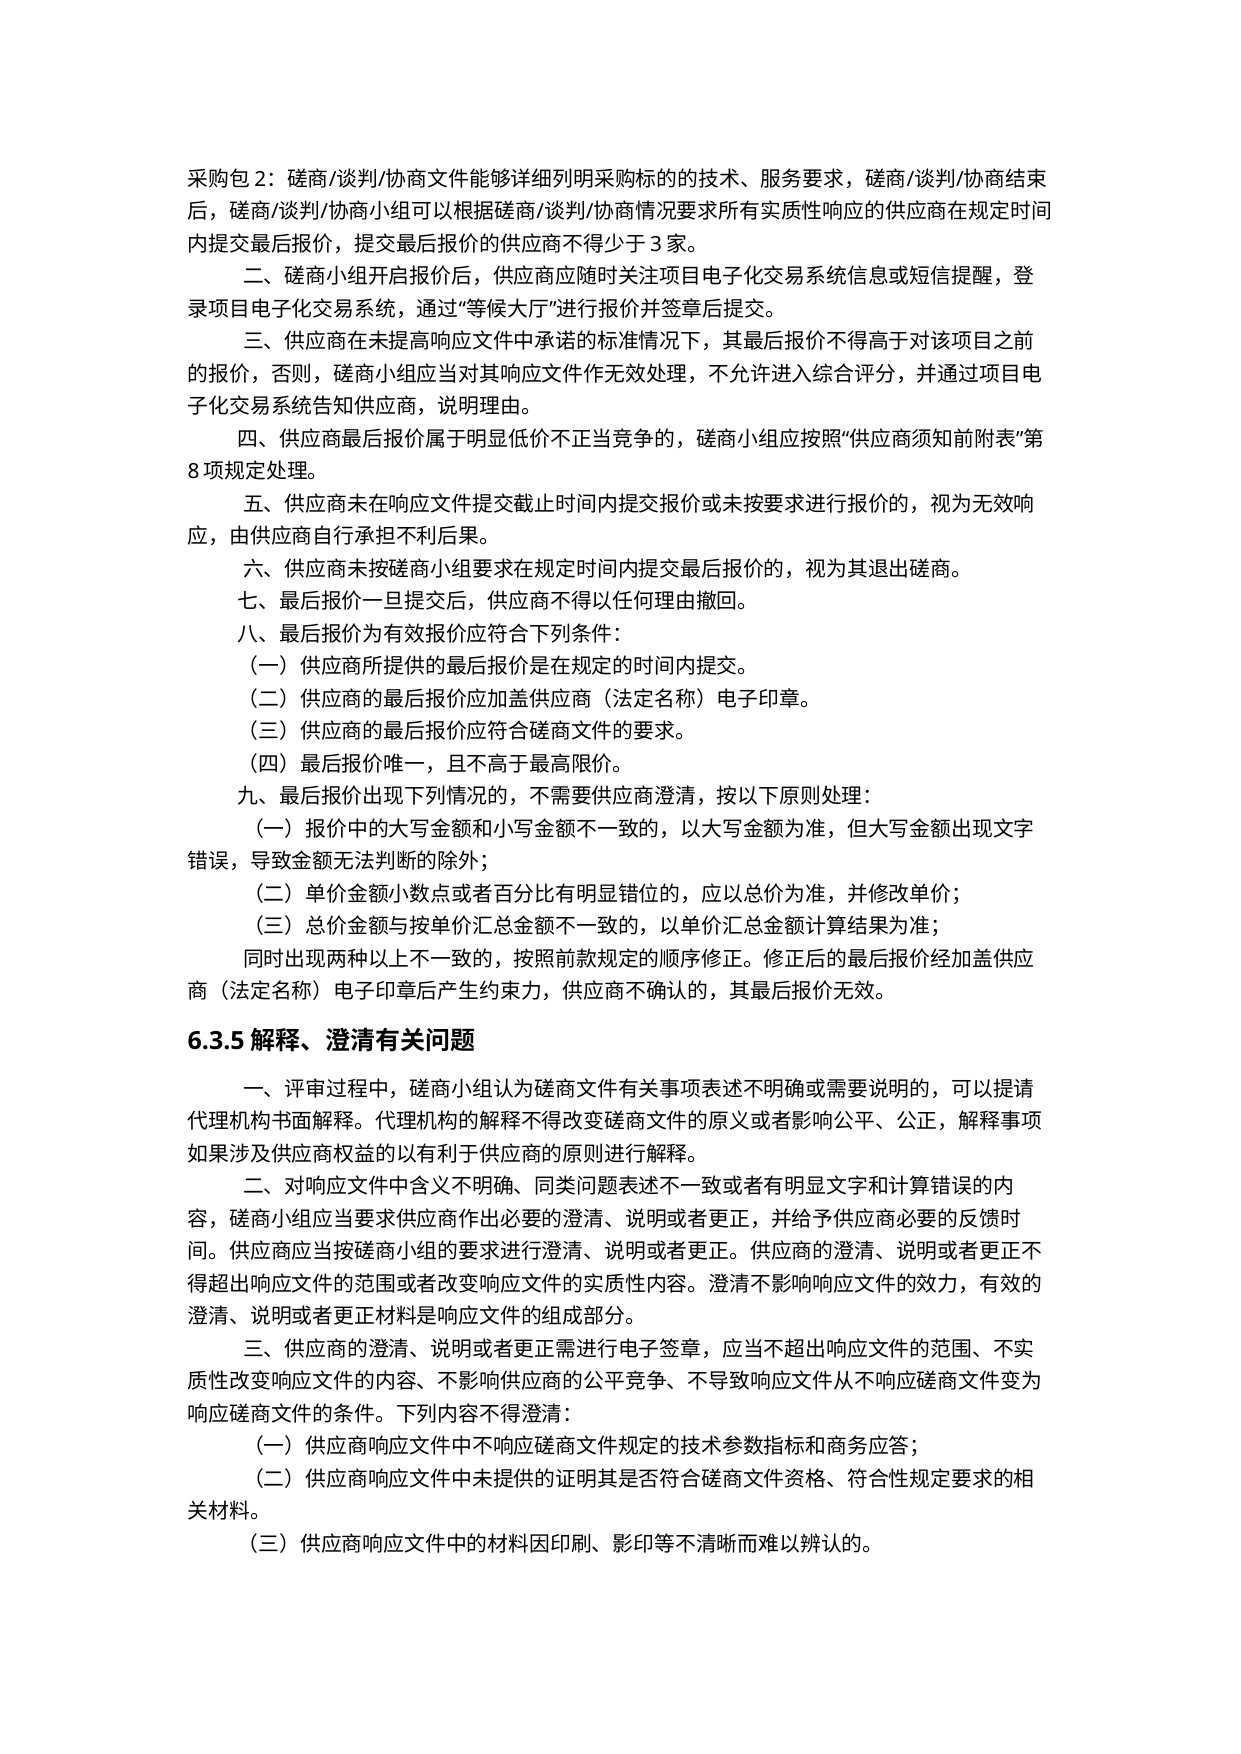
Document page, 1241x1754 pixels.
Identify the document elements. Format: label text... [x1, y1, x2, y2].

text （一）供应商响应文件中不响应磋商文件规定的技术参数指标和商务应答； [187, 1429, 1053, 1462]
text 七、最后报价一旦提交后，供应商不得以任何理由撤回。 [187, 584, 1053, 617]
text 采购包2：磋商/谈判/协商文件能够详细列明采购标的的技术、服务要求，磋商/谈判/协商结束后，磋商/谈判/协商小组可以根据磋商/谈判/协商情况要求所有实质性响应的供应商在规定时间内提交最后报价，提交最后报价的供应商不得少于3家。 [187, 162, 1053, 259]
text （二）供应商的最后报价应加盖供应商（法定名称）电子印章。 [187, 682, 1053, 714]
text （二）供应商响应文件中未提供的证明其是否符合磋商文件资格、符合性规定要求的相关材料。 [187, 1462, 1053, 1527]
text （四）最后报价唯一，且不高于最高限价。 [187, 747, 1053, 779]
text 三、供应商的澄清、说明或者更正需进行电子签章，应当不超出响应文件的范围、不实质性改变响应文件的内容、不影响供应商的公平竞争、不导致响应文件从不响应磋商文件变为响应磋商文件的条件。下列内容不得澄清： [187, 1332, 1053, 1429]
text （一）报价中的大写金额和小写金额不一致的，以大写金额为准，但大写金额出现文字错误，导致金额无法判断的除外； [187, 812, 1053, 877]
text 一、评审过程中，磋商小组认为磋商文件有关事项表述不明确或需要说明的，可以提请代理机构书面解释。代理机构的解释不得改变磋商文件的原义或者影响公平、公正，解释事项如果涉及供应商权益的以有利于供应商的原则进行解释。 [187, 1072, 1053, 1169]
text 6.3.5解释、澄清有关问题 [187, 1007, 1053, 1072]
text 同时出现两种以上不一致的，按照前款规定的顺序修正。修正后的最后报价经加盖供应商（法定名称）电子印章后产生约束力，供应商不确认的，其最后报价无效。 [187, 942, 1053, 1007]
text 三、供应商在未提高响应文件中承诺的标准情况下，其最后报价不得高于对该项目之前的报价，否则，磋商小组应当对其响应文件作无效处理，不允许进入综合评分，并通过项目电子化交易系统告知供应商，说明理由。 [187, 324, 1053, 422]
text （三）总价金额与按单价汇总金额不一致的，以单价汇总金额计算结果为准； [187, 909, 1053, 942]
text （三）供应商响应文件中的材料因印刷、影印等不清晰而难以辨认的。 [187, 1527, 1053, 1559]
text 二、对响应文件中含义不明确、同类问题表述不一致或者有明显文字和计算错误的内容，磋商小组应当要求供应商作出必要的澄清、说明或者更正，并给予供应商必要的反馈时间。供应商应当按磋商小组的要求进行澄清、说明或者更正。供应商的澄清、说明或者更正不得超出响应文件的范围或者改变响应文件的实质性内容。澄清不影响响应文件的效力，有效的澄清、说明或者更正材料是响应文件的组成部分。 [187, 1169, 1053, 1332]
text （二）单价金额小数点或者百分比有明显错位的，应以总价为准，并修改单价； [187, 877, 1053, 909]
text 九、最后报价出现下列情况的，不需要供应商澄清，按以下原则处理： [187, 779, 1053, 812]
text （三）供应商的最后报价应符合磋商文件的要求。 [187, 714, 1053, 747]
text 六、供应商未按磋商小组要求在规定时间内提交最后报价的，视为其退出磋商。 [187, 552, 1053, 584]
text 五、供应商未在响应文件提交截止时间内提交报价或未按要求进行报价的，视为无效响应，由供应商自行承担不利后果。 [187, 487, 1053, 552]
text 二、磋商小组开启报价后，供应商应随时关注项目电子化交易系统信息或短信提醒，登录项目电子化交易系统，通过“等候大厅”进行报价并签章后提交。 [187, 259, 1053, 324]
text （一）供应商所提供的最后报价是在规定的时间内提交。 [187, 649, 1053, 682]
text 八、最后报价为有效报价应符合下列条件： [187, 617, 1053, 649]
text 四、供应商最后报价属于明显低价不正当竞争的，磋商小组应按照“供应商须知前附表”第8项规定处理。 [187, 422, 1053, 487]
